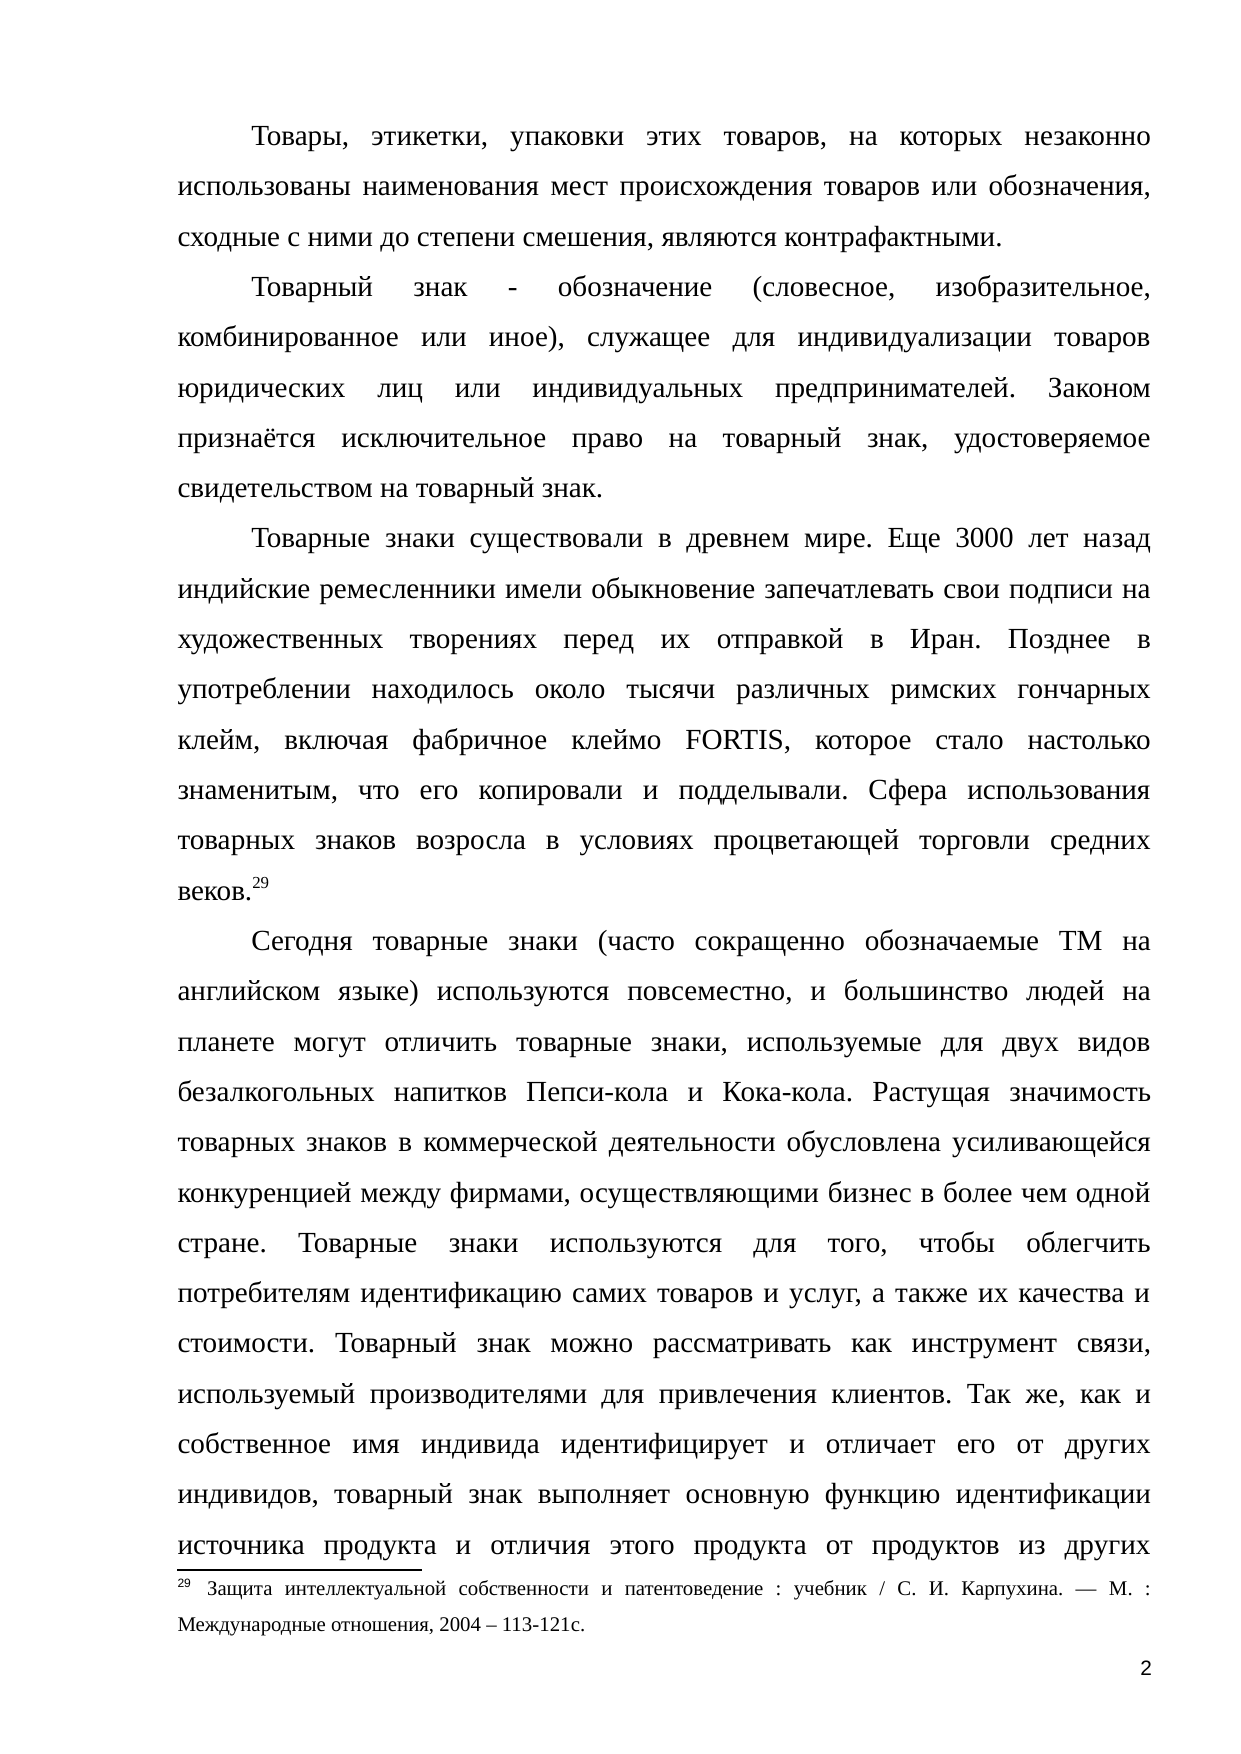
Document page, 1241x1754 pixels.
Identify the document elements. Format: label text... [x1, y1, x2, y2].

text Товарные знаки существовали в древнем мире. Еще 3000 лет назад индийские ремесленники имели обыкновение запечатлевать свои подписи на художественных творениях перед их отправкой в Иран. Позднее в употреблении находилось около тысячи различных римских гончарных клейм, включая фабричное клеймо FORTIS, которое стало настолько знаменитым, что его копировали и подделывали. Сфера использования товарных знаков возросла в условиях процветающей торговли средних веков. [177, 521, 1152, 906]
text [177, 923, 1152, 1560]
text Товары, этикетки, упаковки этих товаров, на которых незаконно использованы наименования мест происхождения товаров или обозначения, сходные с ними до степени смешения, являются контрафактными. [177, 118, 1152, 252]
text Товарный знак - обозначение (словесное, изобразительное, комбинированное или иное), служащее для индивидуализации товаров юридических лиц или индивидуальных предпринимателей. Законом признаётся исключительное право на товарный знак, удостоверяемое свидетельством на товарный знак. [177, 269, 1152, 504]
